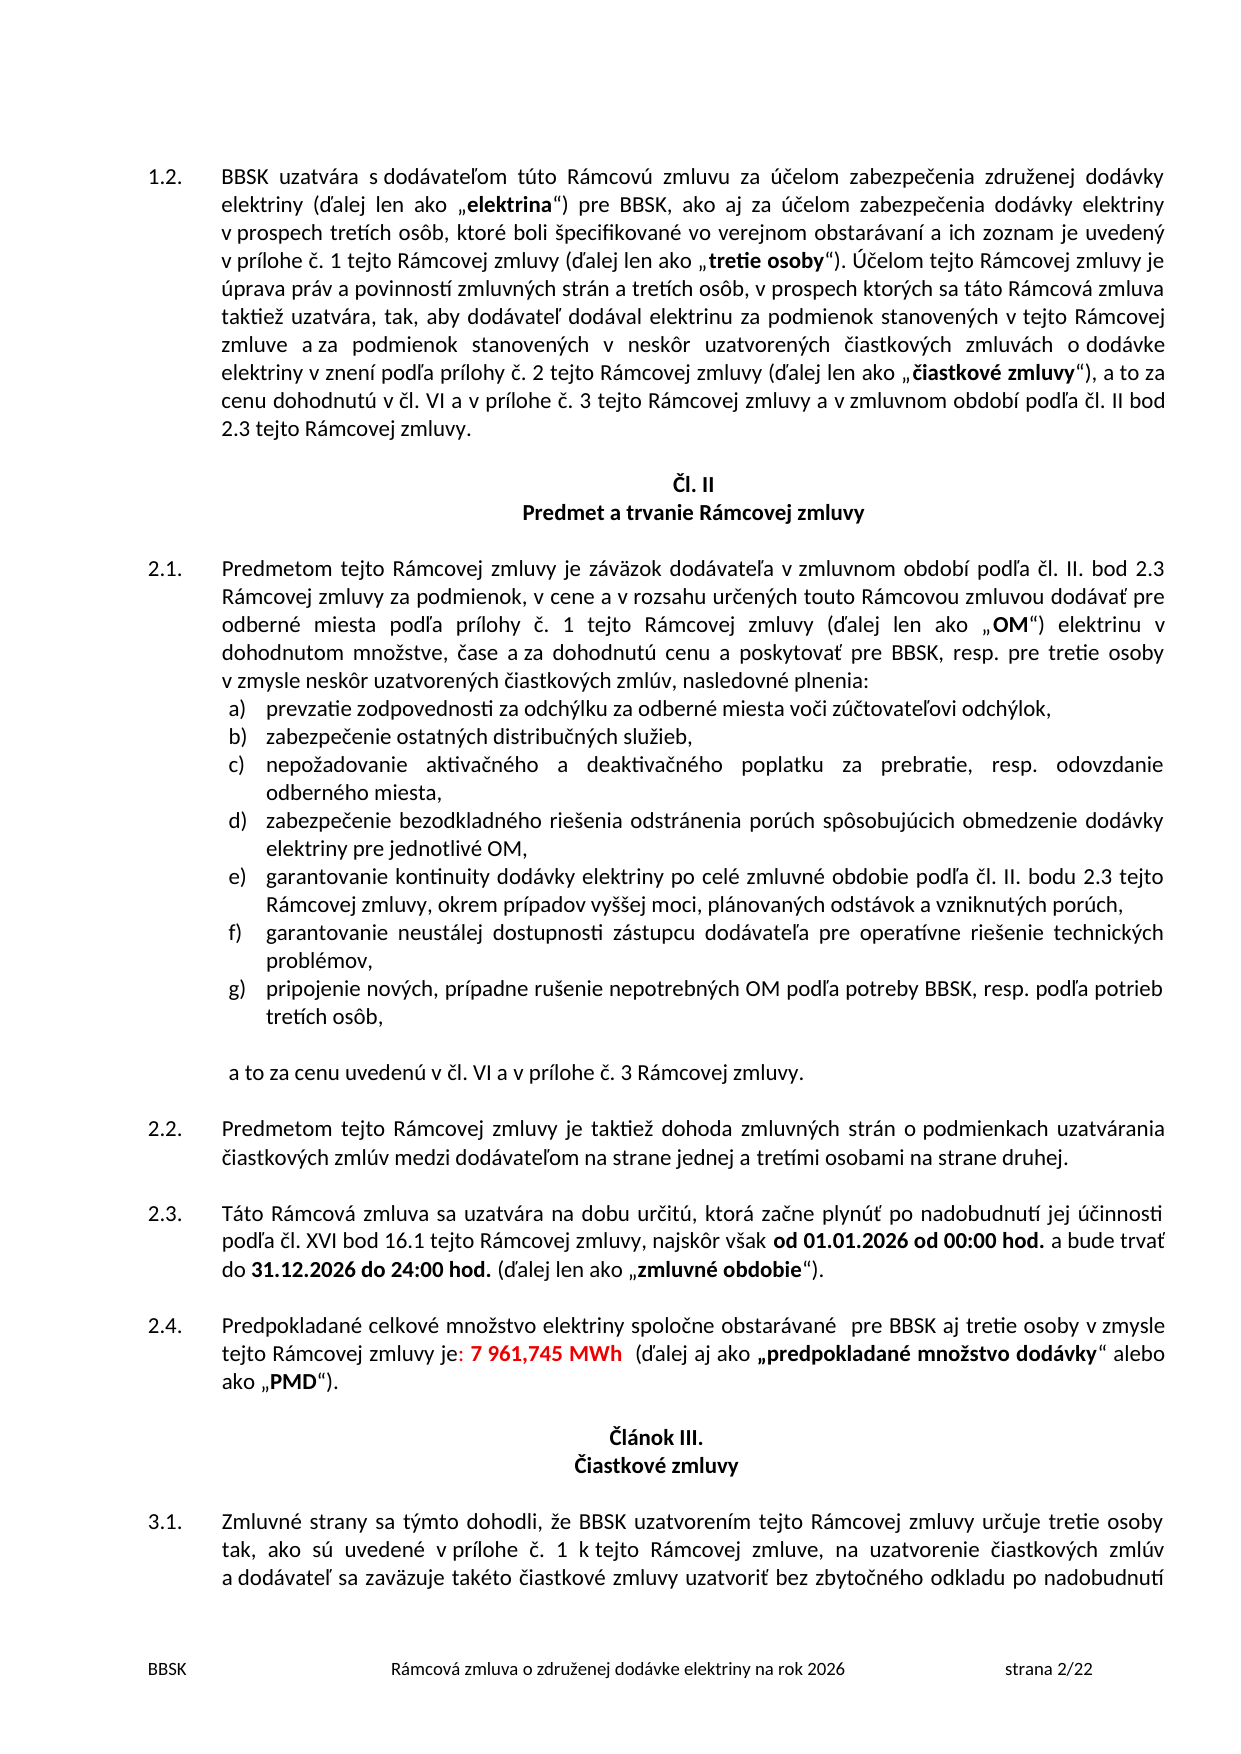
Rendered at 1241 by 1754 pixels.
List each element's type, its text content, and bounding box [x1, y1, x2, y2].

list garantovanie kontinuity dodávky elektriny po celé zmluvné obdobie podľa čl. II. bodu 2.3 tejto Rámcovej zmluvy, okrem prípadov vyššej moci, plánovaných odstávok a vzniknutých porúch, [228, 862, 1165, 918]
list zabezpečenie bezodkladného riešenia odstránenia porúch spôsobujúcich obmedzenie dodávky elektriny pre jednotlivé OM, [228, 806, 1165, 862]
list Predpokladané celkové množstvo elektriny spoločne obstarávané pre BBSK aj tretie osoby v zmysle tejto Rámcovej zmluvy je: 7 961,745 MWh (ďalej aj ako „predpokladané množstvo dodávky“ alebo ako „PMD“). [148, 1311, 1165, 1395]
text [148, 1507, 1165, 1591]
list nepožadovanie aktivačného a deaktivačného poplatku za prebratie, resp. odovzdanie odberného miesta, [228, 750, 1165, 806]
list BBSK uzatvára s dodávateľom túto Rámcovú zmluvu za účelom zabezpečenia združenej dodávky elektriny (ďalej len ako „elektrina“) pre BBSK, ako aj za účelom zabezpečenia dodávky elektriny v prospech tretích osôb, ktoré boli špecifikované vo verejnom obstarávaní a ich zoznam je uvedený v prílohe č. 1 tejto Rámcovej zmluvy (ďalej len ako „tretie osoby“). Účelom tejto Rámcovej zmluvy je úprava práv a povinností zmluvných strán a tretích osôb, v prospech ktorých sa táto Rámcová zmluva taktiež uzatvára, tak, aby dodávateľ dodával elektrinu za podmienok stanovených v tejto Rámcovej zmluve a za podmienok stanovených v neskôr uzatvorených čiastkových zmluvách o dodávke elektriny v znení podľa prílohy č. 2 tejto Rámcovej zmluvy (ďalej len ako „čiastkové zmluvy“), a to za cenu dohodnutú v čl. VI a v prílohe č. 3 tejto Rámcovej zmluvy a v zmluvnom období podľa čl. II bod 2.3 tejto Rámcovej zmluvy. [148, 162, 1165, 442]
list prevzatie zodpovednosti za odchýlku za odberné miesta voči zúčtovateľovi odchýlok, [228, 694, 1165, 722]
list garantovanie neustálej dostupnosti zástupcu dodávateľa pre operatívne riešenie technických problémov, [228, 918, 1165, 974]
list zabezpečenie ostatných distribučných služieb, [228, 722, 1165, 750]
list Táto Rámcová zmluva sa uzatvára na dobu určitú, ktorá začne plynúť po nadobudnutí jej účinnosti podľa čl. XVI bod 16.1 tejto Rámcovej zmluvy, najskôr však od 01.01.2026 od 00:00 hod. a bude trvať do 31.12.2026 do 24:00 hod. (ďalej len ako „zmluvné obdobie“). [148, 1199, 1165, 1283]
list Predmet a trvanie Rámcovej zmluvy [222, 498, 1165, 526]
list Čl. II [222, 470, 1165, 498]
text a to za cenu uvedenú v čl. VI a v prílohe č. 3 Rámcovej zmluvy. [228, 1058, 1165, 1087]
text Článok III. [148, 1423, 1165, 1451]
list pripojenie nových, prípadne rušenie nepotrebných OM podľa potreby BBSK, resp. podľa potrieb tretích osôb, [228, 974, 1165, 1031]
text Čiastkové zmluvy [148, 1451, 1165, 1479]
text 2.1. Predmetom tejto Rámcovej zmluvy je záväzok dodávateľa v zmluvnom období podľa čl. II. bod 2.3 Rámcovej zmluvy za podmienok, v cene a v rozsahu určených touto Rámcovou zmluvou dodávať pre odberné miesta podľa prílohy č. 1 tejto Rámcovej zmluvy (ďalej len ako „OM“) elektrinu v dohodnutom množstve, čase a za dohodnutú cenu a poskytovať pre BBSK, resp. pre tretie osoby v zmysle neskôr uzatvorených čiastkových zmlúv, nasledovné plnenia: [148, 554, 1165, 694]
list Predmetom tejto Rámcovej zmluvy je taktiež dohoda zmluvných strán o podmienkach uzatvárania čiastkových zmlúv medzi dodávateľom na strane jednej a tretími osobami na strane druhej. [148, 1114, 1165, 1171]
